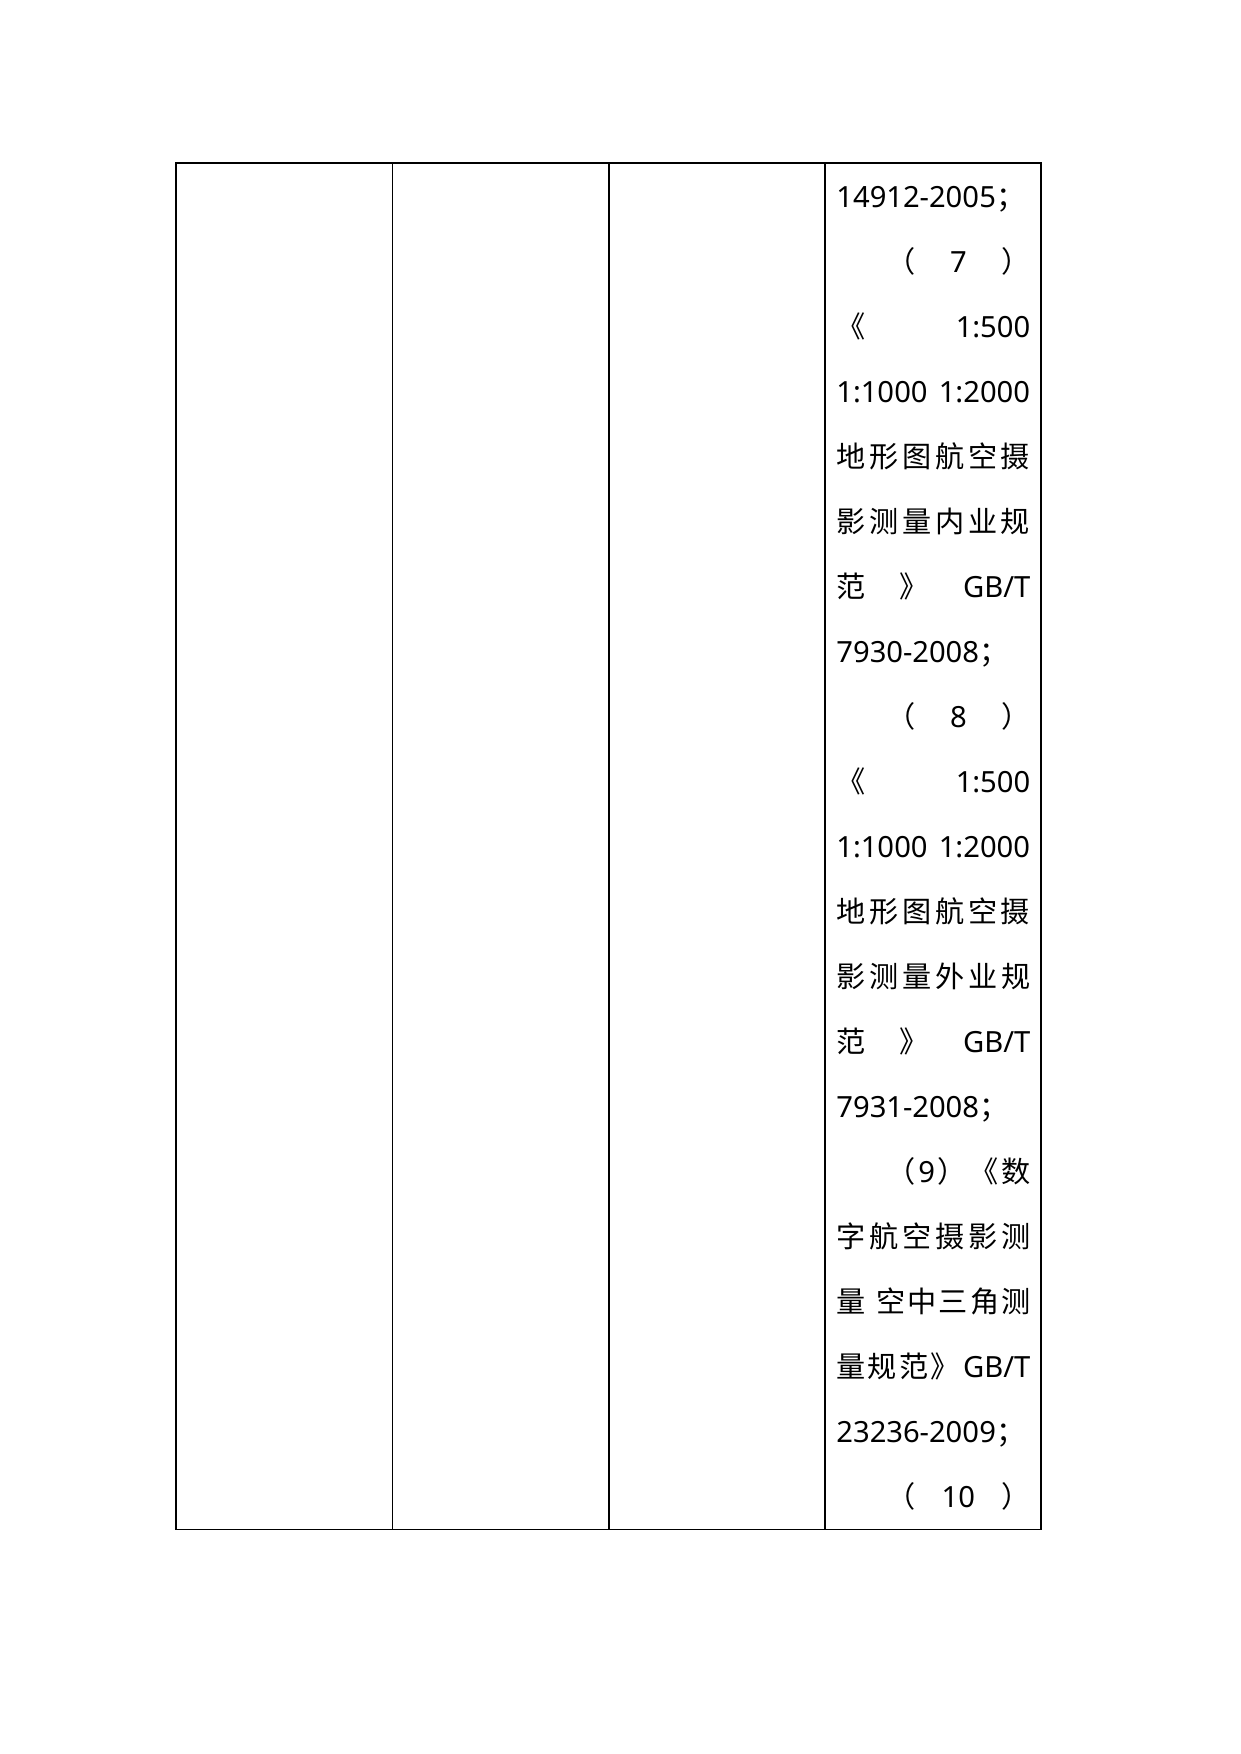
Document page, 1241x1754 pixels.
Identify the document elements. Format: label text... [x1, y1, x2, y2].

table_cell 1 [393, 164, 608, 1528]
table_cell [177, 164, 392, 1528]
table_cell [826, 164, 1040, 1528]
table_cell [610, 164, 824, 1528]
